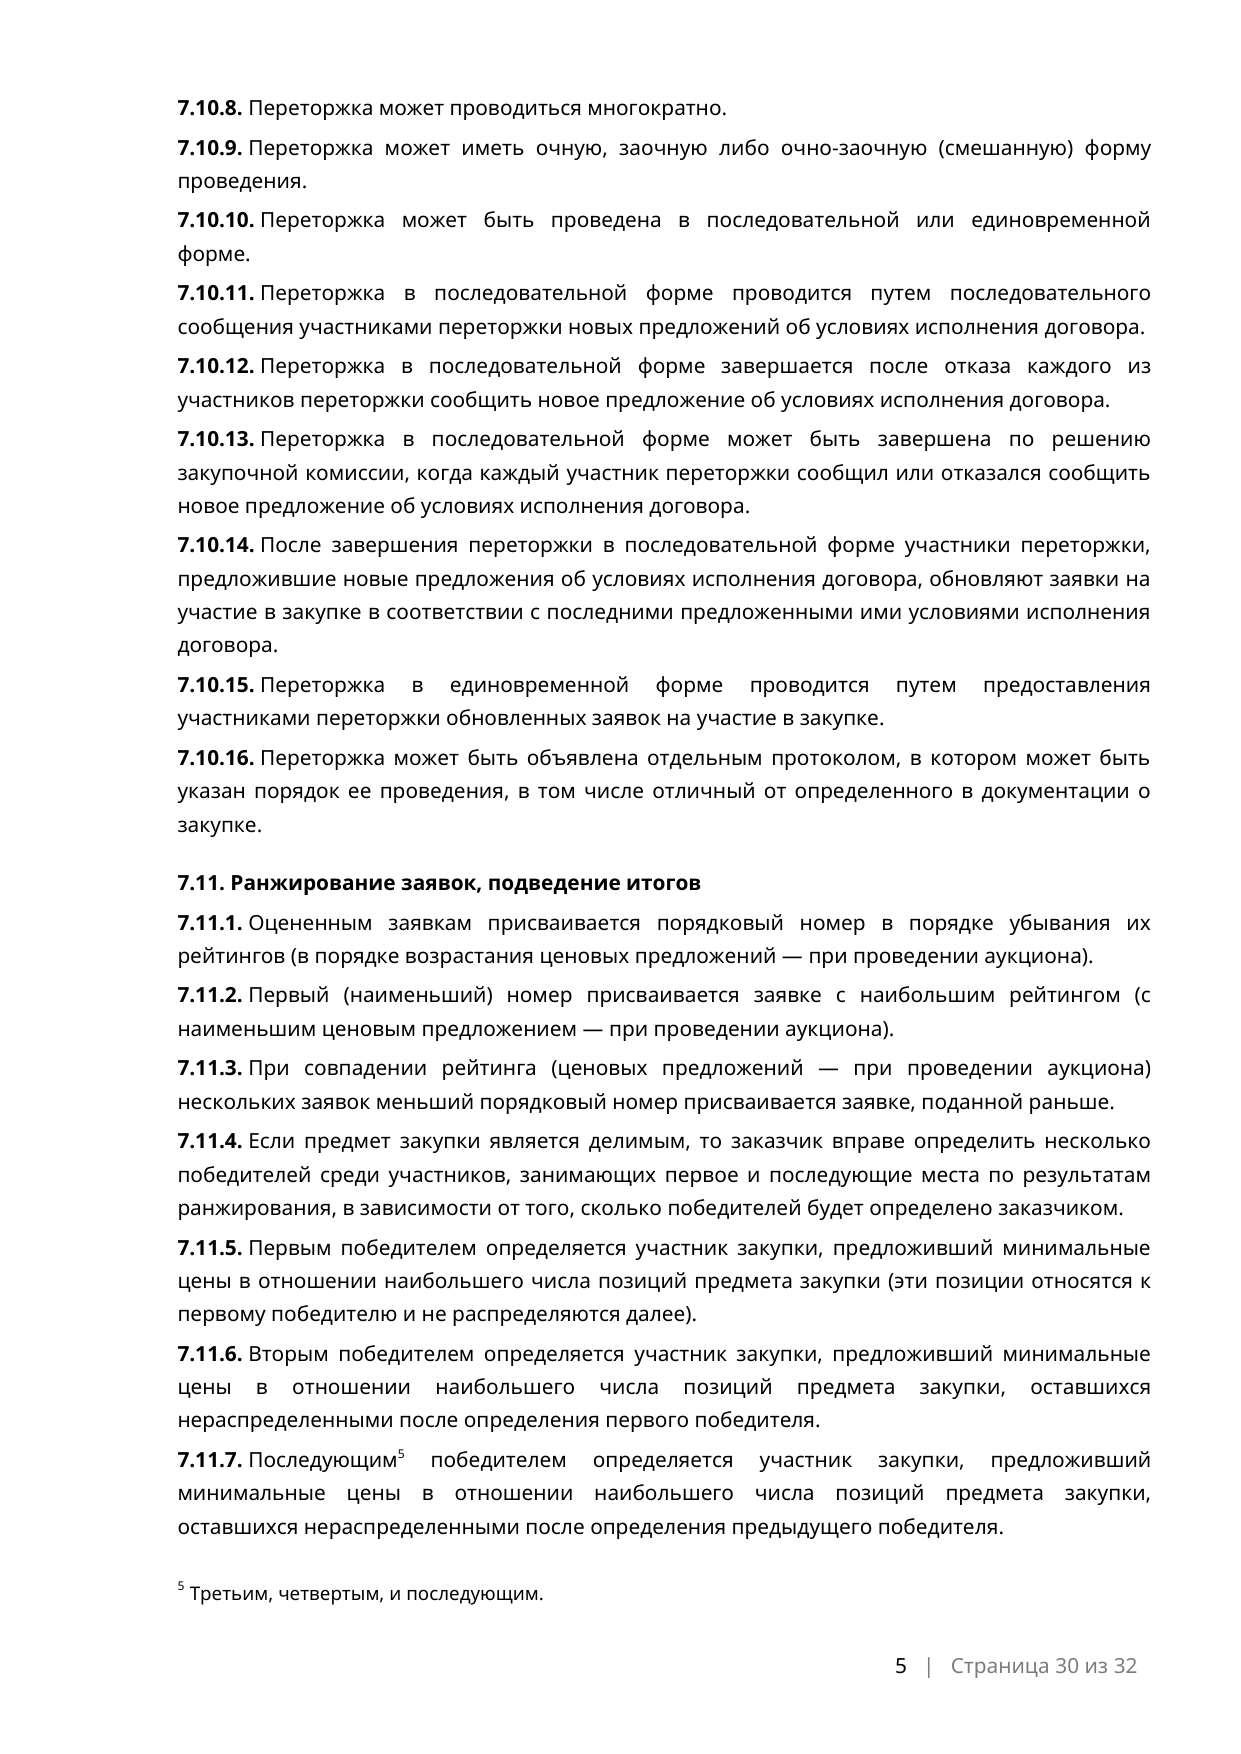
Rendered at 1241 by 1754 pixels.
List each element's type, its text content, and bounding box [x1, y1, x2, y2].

text Переторжка может быть проведена в последовательной или единовременной форме. [177, 201, 1152, 268]
text Если предмет закупки является делимым, то заказчик вправе определить несколько победителей среди участников, занимающих первое и последующие места по результатам ранжирования, в зависимости от того, сколько победителей будет определено заказчиком. [177, 1122, 1152, 1222]
text Оцененным заявкам присваивается порядковый номер в порядке убывания их рейтингов (в порядке возрастания ценовых предложений — при проведении аукциона). [177, 903, 1152, 970]
text Ранжирование заявок, подведение итогов [177, 864, 1152, 897]
text Первым победителем определяется участник закупки, предложивший минимальные цены в отношении наибольшего числа позиций предмета закупки (эти позиции относятся к первому победителю и не распределяются далее). [177, 1228, 1152, 1328]
text Переторжка может иметь очную, заочную либо очно-заочную (смешанную) форму проведения. [177, 128, 1152, 195]
text Переторжка может проводиться многократно. [177, 89, 1152, 122]
text Переторжка в единовременной форме проводится путем предоставления участниками переторжки обновленных заявок на участие в закупке. [177, 666, 1152, 732]
text Переторжка может быть объявлена отдельным протоколом, в котором может быть указан порядок ее проведения, в том числе отличный от определенного в документации о закупке. [177, 739, 1152, 839]
text После завершения переторжки в последовательной форме участники переторжки, предложившие новые предложения об условиях исполнения договора, обновляют заявки на участие в закупке в соответствии с последними предложенными ими условиями исполнения договора. [177, 526, 1152, 659]
text Переторжка в последовательной форме может быть завершена по решению закупочной комиссии, когда каждый участник переторжки сообщил или отказался сообщить новое предложение об условиях исполнения договора. [177, 420, 1152, 520]
text Первый (наименьший) номер присваивается заявке с наибольшим рейтингом (с наименьшим ценовым предложением — при проведении аукциона). [177, 976, 1152, 1043]
text Переторжка в последовательной форме завершается после отказа каждого из участников переторжки сообщить новое предложение об условиях исполнения договора. [177, 347, 1152, 414]
text Переторжка в последовательной форме проводится путем последовательного сообщения участниками переторжки новых предложений об условиях исполнения договора. [177, 274, 1152, 341]
text Вторым победителем определяется участник закупки, предложивший минимальные цены в отношении наибольшего числа позиций предмета закупки, оставшихся нераспределенными после определения первого победителя. [177, 1334, 1152, 1434]
text Последующим победителем определяется участник закупки, предложивший минимальные цены в отношении наибольшего числа позиций предмета закупки, оставшихся нераспределенными после определения предыдущего победителя. [177, 1441, 1152, 1541]
